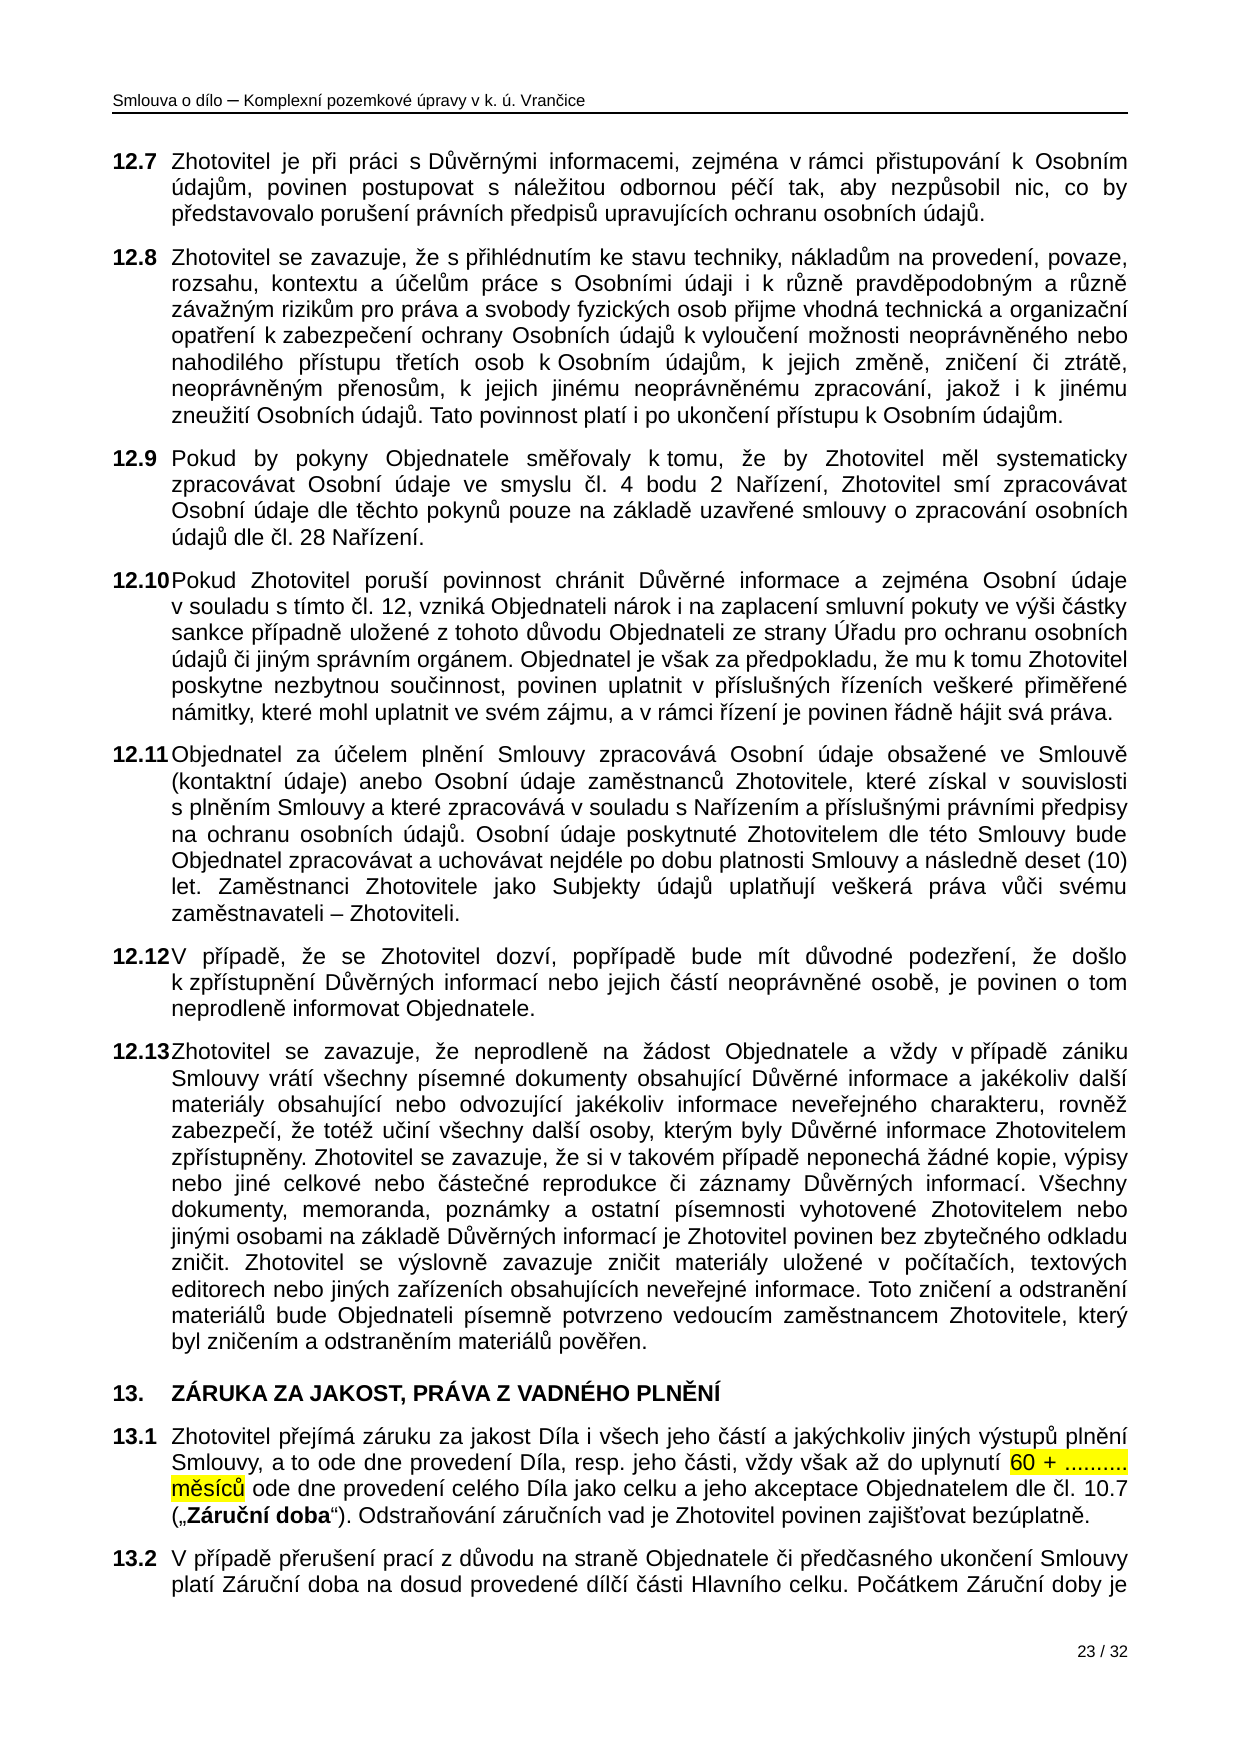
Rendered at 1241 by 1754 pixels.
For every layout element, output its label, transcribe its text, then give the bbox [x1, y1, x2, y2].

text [112, 1545, 1128, 1597]
text Zhotovitel se zavazuje, že s přihlédnutím ke stavu techniky, nákladům na provedení, povaze, rozsahu, kontextu a účelům práce s Osobními údaji i k různě pravděpodobným a různě závažným rizikům pro práva a svobody fyzických osob přijme vhodná technická a organizační opatření k zabezpečení ochrany Osobních údajů k vyloučení možnosti neoprávněného nebo nahodilého přístupu třetích osob k Osobním údajům, k jejich změně, zničení či ztrátě, neoprávněným přenosům, k jejich jinému neoprávněnému zpracování, jakož i k jinému zneužití Osobních údajů. Tato povinnost platí i po ukončení přístupu k Osobním údajům. [112, 243, 1128, 428]
text Objednatel za účelem plnění Smlouvy zpracovává Osobní údaje obsažené ve Smlouvě (kontaktní údaje) anebo Osobní údaje zaměstnanců Zhotovitele, které získal v souvislosti s plněním Smlouvy a které zpracovává v souladu s Nařízením a příslušnými právními předpisy na ochranu osobních údajů. Osobní údaje poskytnuté Zhotovitelem dle této Smlouvy bude Objednatel zpracovávat a uchovávat nejdéle po dobu platnosti Smlouvy a následně deset (10) let. Zaměstnanci Zhotovitele jako Subjekty údajů uplatňují veškerá práva vůči svému zaměstnavateli – Zhotoviteli. [112, 741, 1128, 926]
text Zhotovitel je při práci s Důvěrnými informacemi, zejména v rámci přistupování k Osobním údajům, povinen postupovat s náležitou odbornou péčí tak, aby nezpůsobil nic, co by představovalo porušení právních předpisů upravujících ochranu osobních údajů. [112, 148, 1128, 227]
text V případě, že se Zhotovitel dozví, popřípadě bude mít důvodné podezření, že došlo k zpřístupnění Důvěrných informací nebo jejich částí neoprávněné osobě, je povinen o tom neprodleně informovat Objednatele. [112, 943, 1128, 1022]
text Zhotovitel přejímá záruku za jakost Díla i všech jeho částí a jakýchkoliv jiných výstupů plnění Smlouvy, a to ode dne provedení Díla, resp. jeho části, vždy však až do uplynutí 60 + .......... měsíců ode dne provedení celého Díla jako celku a jeho akceptace Objednatelem dle čl. 10.7 („Záruční doba“). Odstraňování záručních vad je Zhotovitel povinen zajišťovat bezúplatně. [112, 1423, 1128, 1528]
text Záruka za jakost, práva z vadného plnění [112, 1379, 1128, 1406]
text Pokud by pokyny Objednatele směřovaly k tomu, že by Zhotovitel měl systematicky zpracovávat Osobní údaje ve smyslu čl. 4 bodu 2 Nařízení, Zhotovitel smí zpracovávat Osobní údaje dle těchto pokynů pouze na základě uzavřené smlouvy o zpracování osobních údajů dle čl. 28 Nařízení. [112, 444, 1128, 550]
text Zhotovitel se zavazuje, že neprodleně na žádost Objednatele a vždy v případě zániku Smlouvy vrátí všechny písemné dokumenty obsahující Důvěrné informace a jakékoliv další materiály obsahující nebo odvozující jakékoliv informace neveřejného charakteru, rovněž zabezpečí, že totéž učiní všechny další osoby, kterým byly Důvěrné informace Zhotovitelem zpřístupněny. Zhotovitel se zavazuje, že si v takovém případě neponechá žádné kopie, výpisy nebo jiné celkové nebo částečné reprodukce či záznamy Důvěrných informací. Všechny dokumenty, memoranda, poznámky a ostatní písemnosti vyhotovené Zhotovitelem nebo jinými osobami na základě Důvěrných informací je Zhotovitel povinen bez zbytečného odkladu zničit. Zhotovitel se výslovně zavazuje zničit materiály uložené v počítačích, textových editorech nebo jiných zařízeních obsahujících neveřejné informace. Toto zničení a odstranění materiálů bude Objednateli písemně potvrzeno vedoucím zaměstnancem Zhotovitele, který byl zničením a odstraněním materiálů pověřen. [112, 1038, 1128, 1354]
text Pokud Zhotovitel poruší povinnost chránit Důvěrné informace a zejména Osobní údaje v souladu s tímto čl. 12, vzniká Objednateli nárok i na zaplacení smluvní pokuty ve výši částky sankce případně uložené z tohoto důvodu Objednateli ze strany Úřadu pro ochranu osobních údajů či jiným správním orgánem. Objednatel je však za předpokladu, že mu k tomu Zhotovitel poskytne nezbytnou součinnost, povinen uplatnit v příslušných řízeních veškeré přiměřené námitky, které mohl uplatnit ve svém zájmu, a v rámci řízení je povinen řádně hájit svá práva. [112, 567, 1128, 725]
